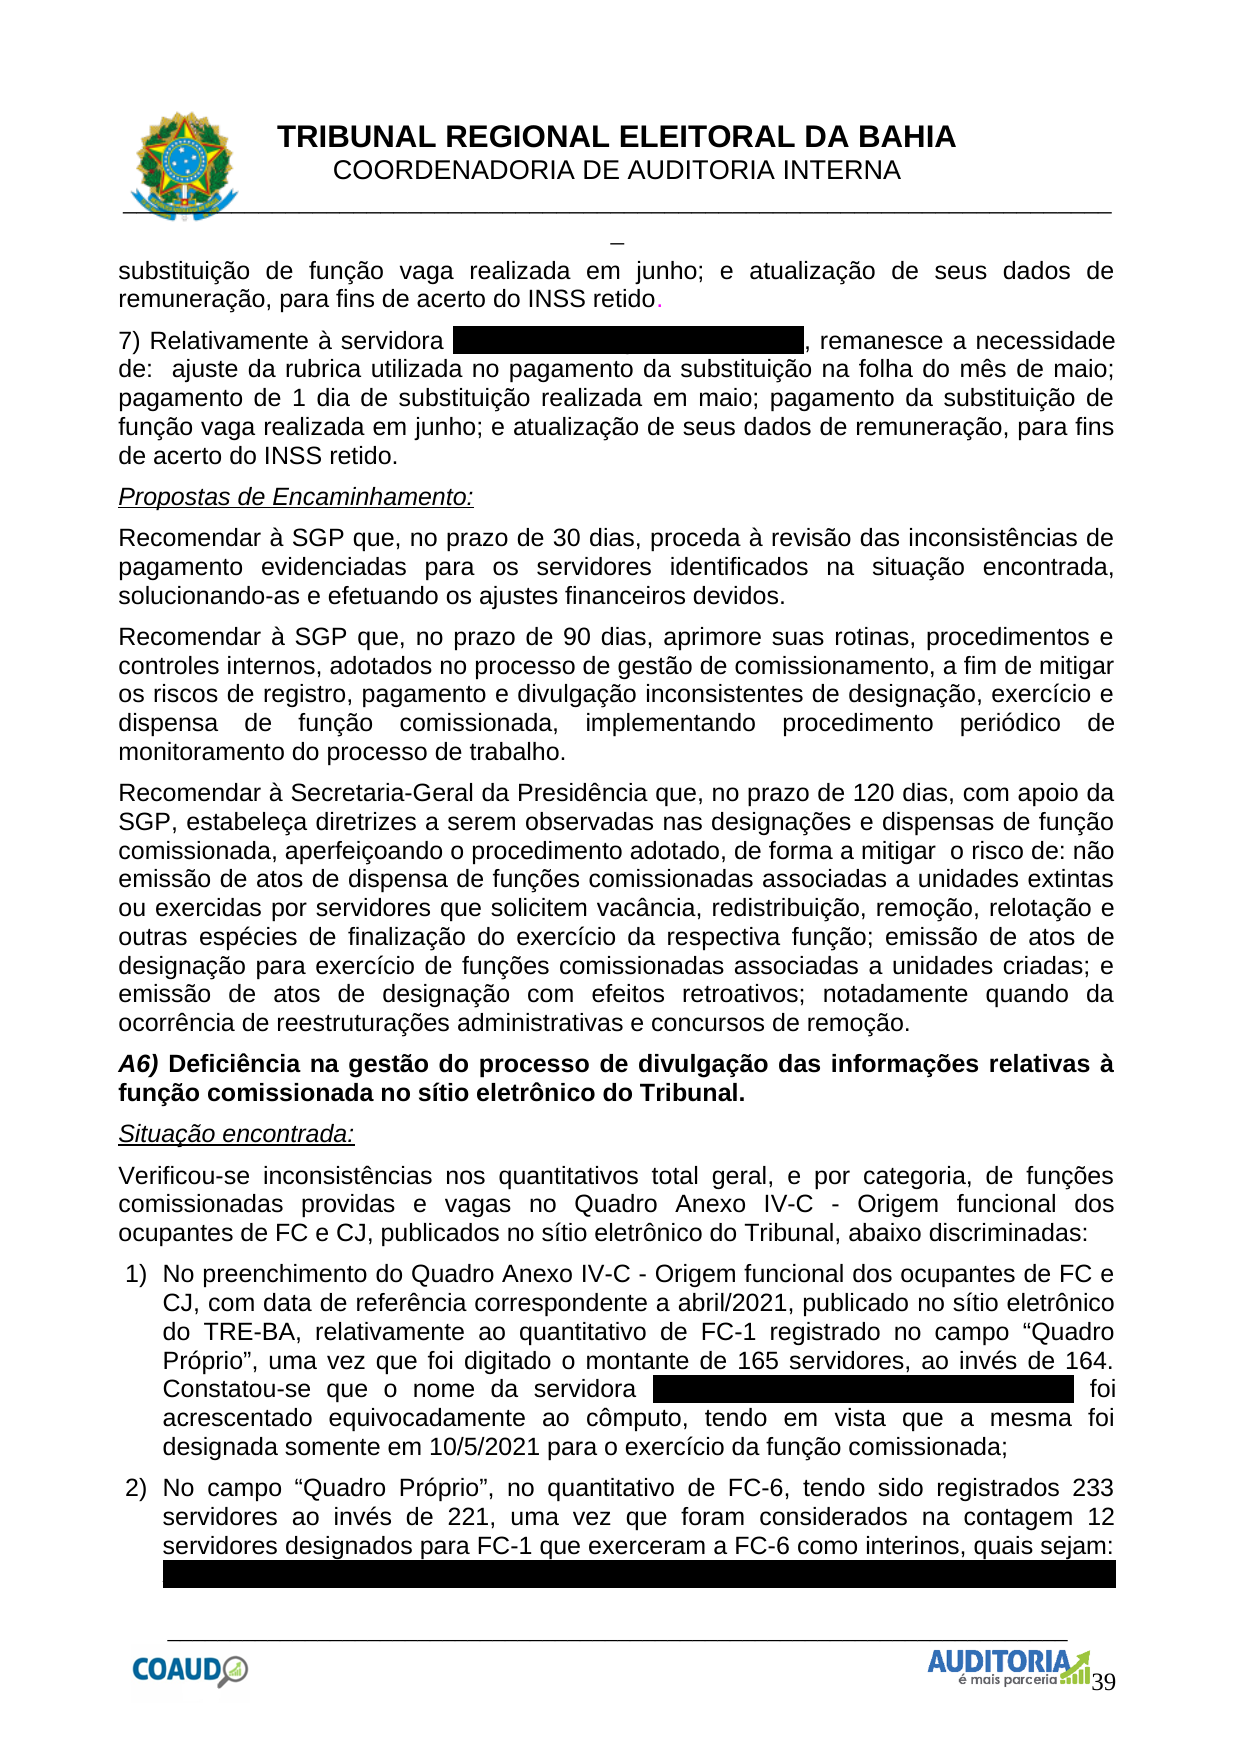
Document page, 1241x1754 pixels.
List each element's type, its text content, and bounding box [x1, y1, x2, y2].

text Propostas de Encaminhamento: [118, 482, 1116, 511]
list No preenchimento do Quadro Anexo IV-C - Origem funcional dos ocupantes de FC e CJ, com data de referência correspondente a abril/2021, publicado no sítio eletrônico do TRE-BA, relativamente ao quantitativo de FC-1 registrado no campo “Quadro Próprio”, uma vez que foi digitado o montante de 165 servidores, ao invés de 164. Constatou-se que o nome da servidora Flávia Maria Correia Nunes Batista foi acrescentado equivocadamente ao cômputo, tendo em vista que a mesma foi designada somente em 10/5/2021 para o exercício da função comissionada; [125, 1259, 1116, 1461]
text Recomendar à Secretaria-Geral da Presidência que, no prazo de 120 dias, com apoio da SGP, estabeleça diretrizes a serem observadas nas designações e dispensas de função comissionada, aperfeiçoando o procedimento adotado, de forma a mitigar o risco de: não emissão de atos de dispensa de funções comissionadas associadas a unidades extintas ou exercidas por servidores que solicitem vacância, redistribuição, remoção, relotação e outras espécies de finalização do exercício da respectiva função; emissão de atos de designação para exercício de funções comissionadas associadas a unidades criadas; e emissão de atos de designação com efeitos retroativos; notadamente quando da ocorrência de reestruturações administrativas e concursos de remoção. [118, 778, 1116, 1037]
picture [130, 1644, 254, 1703]
text Situação encontrada: [118, 1119, 1116, 1148]
text Verificou-se inconsistências nos quantitativos total geral, e por categoria, de funções comissionadas providas e vagas no Quadro Anexo IV-C - Origem funcional dos ocupantes de FC e CJ, publicados no sítio eletrônico do Tribunal, abaixo discriminadas: [118, 1161, 1116, 1247]
text Recomendar à SGP que, no prazo de 90 dias, aprimore suas rotinas, procedimentos e controles internos, adotados no processo de gestão de comissionamento, a fim de mitigar os riscos de registro, pagamento e divulgação inconsistentes de designação, exercício e dispensa de função comissionada, implementando procedimento periódico de monitoramento do processo de trabalho. [118, 622, 1116, 766]
text 7) Relativamente à servidora Verônica Rodrigues de Moraes, remanesce a necessidade de: ajuste da rubrica utilizada no pagamento da substituição na folha do mês de maio; pagamento de 1 dia de substituição realizada em maio; pagamento da substituição de função vaga realizada em junho; e atualização de seus dados de remuneração, para fins de acerto do INSS retido. [118, 326, 1116, 469]
picture [127, 214, 243, 223]
text A6) Deficiência na gestão do processo de divulgação das informações relativas à função comissionada no sítio eletrônico do Tribunal. [118, 1049, 1116, 1107]
picture [925, 1644, 1092, 1691]
picture [127, 109, 243, 212]
text Recomendar à SGP que, no prazo de 30 dias, proceda à revisão das inconsistências de pagamento evidenciadas para os servidores identificados na situação encontrada, solucionando-as e efetuando os ajustes financeiros devidos. [118, 523, 1116, 609]
